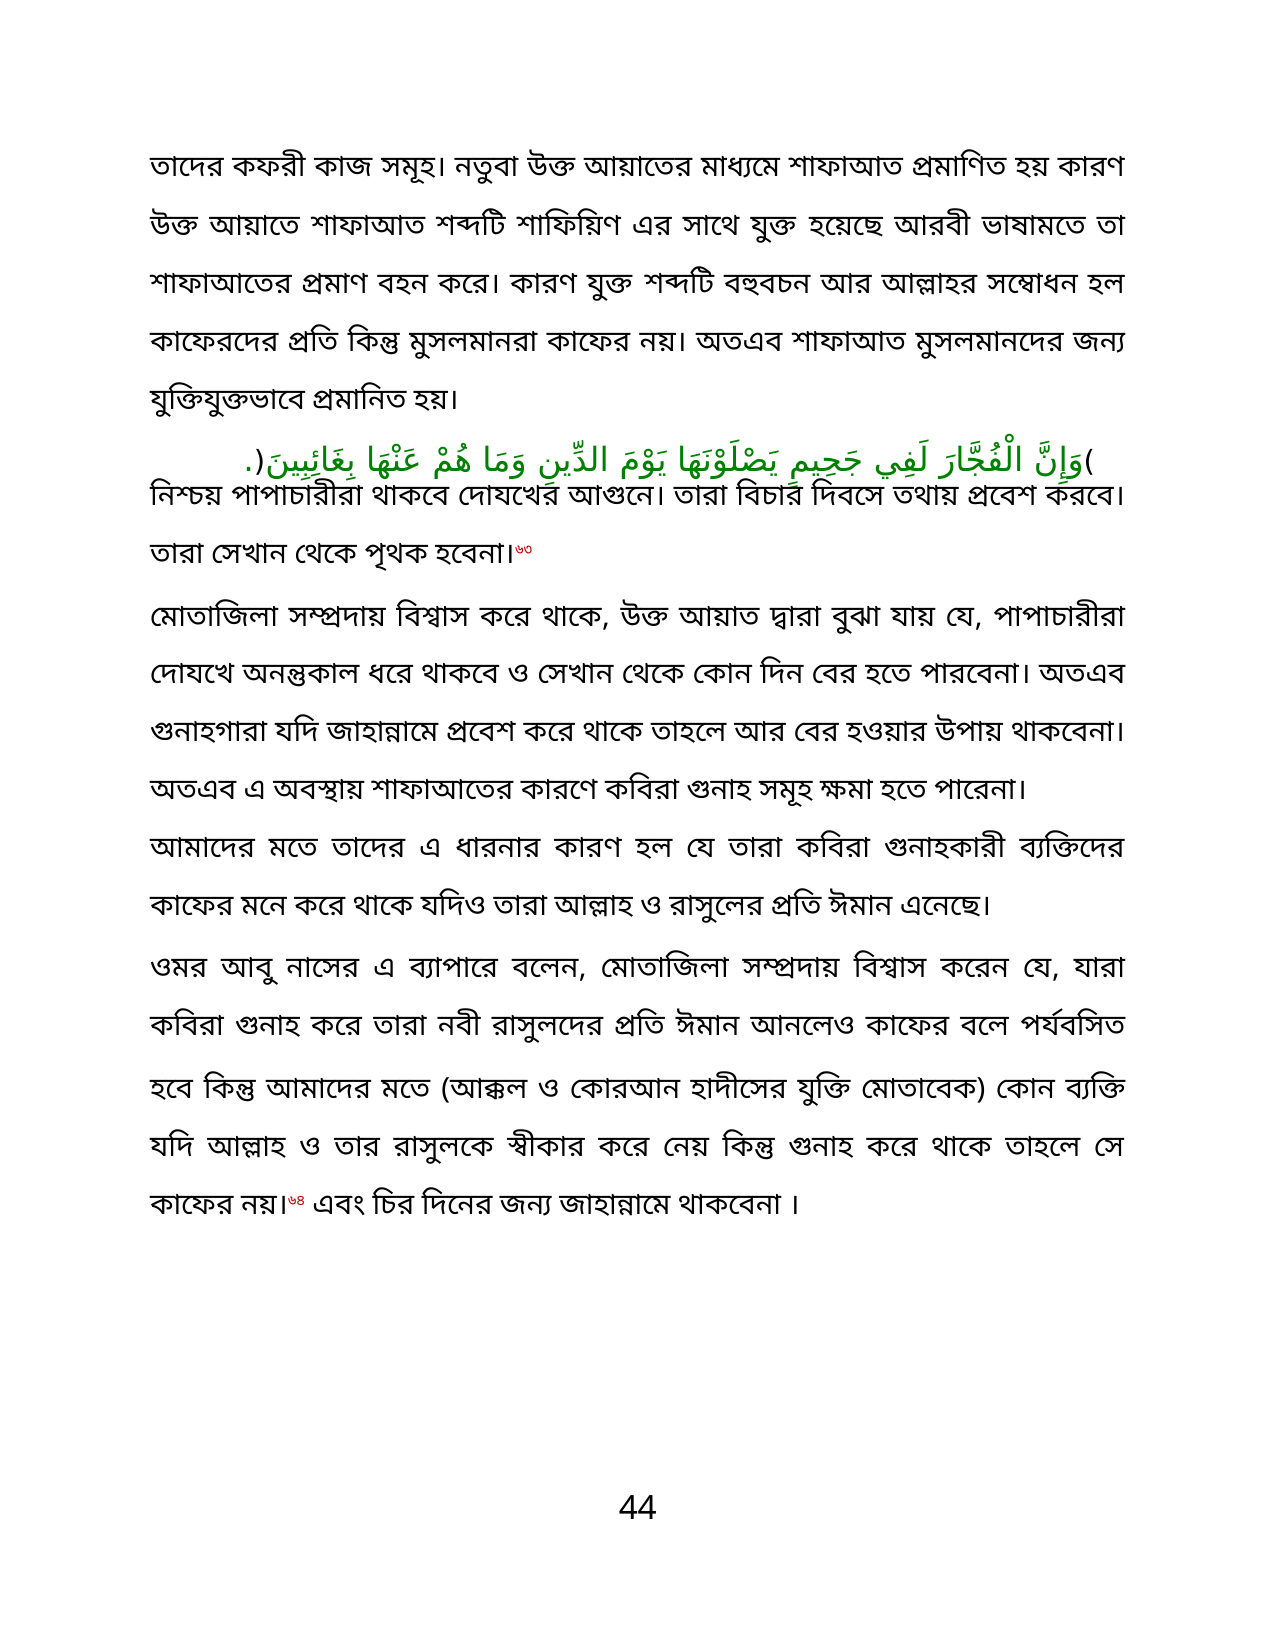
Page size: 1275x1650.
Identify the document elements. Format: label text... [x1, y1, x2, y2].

text আমাদের মতে তাদের এ ধারনার কারণ হল যে তারা কবিরা গুনাহকারী ব্যক্তিদের কাফের মনে করে থাকে যদিও তারা আল্লাহ ও রাসুলের প্রতি ঈমান এনেছে। [150, 831, 1125, 927]
text নিশ্চয় পাপাচারীরা থাকবে দোযখের আগুনে। তারা বিচার দিবসে তথায় প্রবেশ করবে। তারা সেখান থেকে পৃথক হবেনা।৬৩ [150, 479, 1125, 576]
text মোতাজিলা সম্প্রদায় বিশ্বাস করে থাকে, উক্ত আয়াত দ্বারা বুঝা যায় যে, পাপাচারীরা দোযখে অনন্তুকাল ধরে থাকবে ও সেখান থেকে কোন দিন বের হতে পারবেনা। অতএব গুনাহগারা যদি জাহান্নামে প্রবেশ করে থাকে তাহলে আর বের হওয়ার উপায় থাকবেনা। অতএব এ অবস্থায় শাফাআতের কারণে কবিরা গুনাহ সমূহ ক্ষমা হতে পারেনা। [150, 595, 1125, 812]
text )وَإِنَّ الْفُجَّارَ لَفِي جَحِيمٍ يَصْلَوْنَهَا يَوْمَ الدِّينِ وَمَا هُمْ عَنْهَا بِغَائِبِينَ(. [150, 440, 1125, 479]
text ওমর আবু নাসের এ ব্যাপারে বলেন, মোতাজিলা সম্প্রদায় বিশ্বাস করেন যে, যারা কবিরা গুনাহ করে তারা নবী রাসুলদের প্রতি ঈমান আনলেও কাফের বলে পর্যবসিত হবে কিন্তু আমাদের মতে (আক্কল ও কোরআন হাদীসের যুক্তি মোতাবেক) কোন ব্যক্তি যদি আল্লাহ ও তার রাসুলকে স্বীকার করে নেয় কিন্তু গুনাহ করে থাকে তাহলে সে কাফের নয়।৬৪ এবং চির দিনের জন্য জাহান্নামে থাকবেনা । [150, 947, 1125, 1226]
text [150, 150, 1125, 421]
